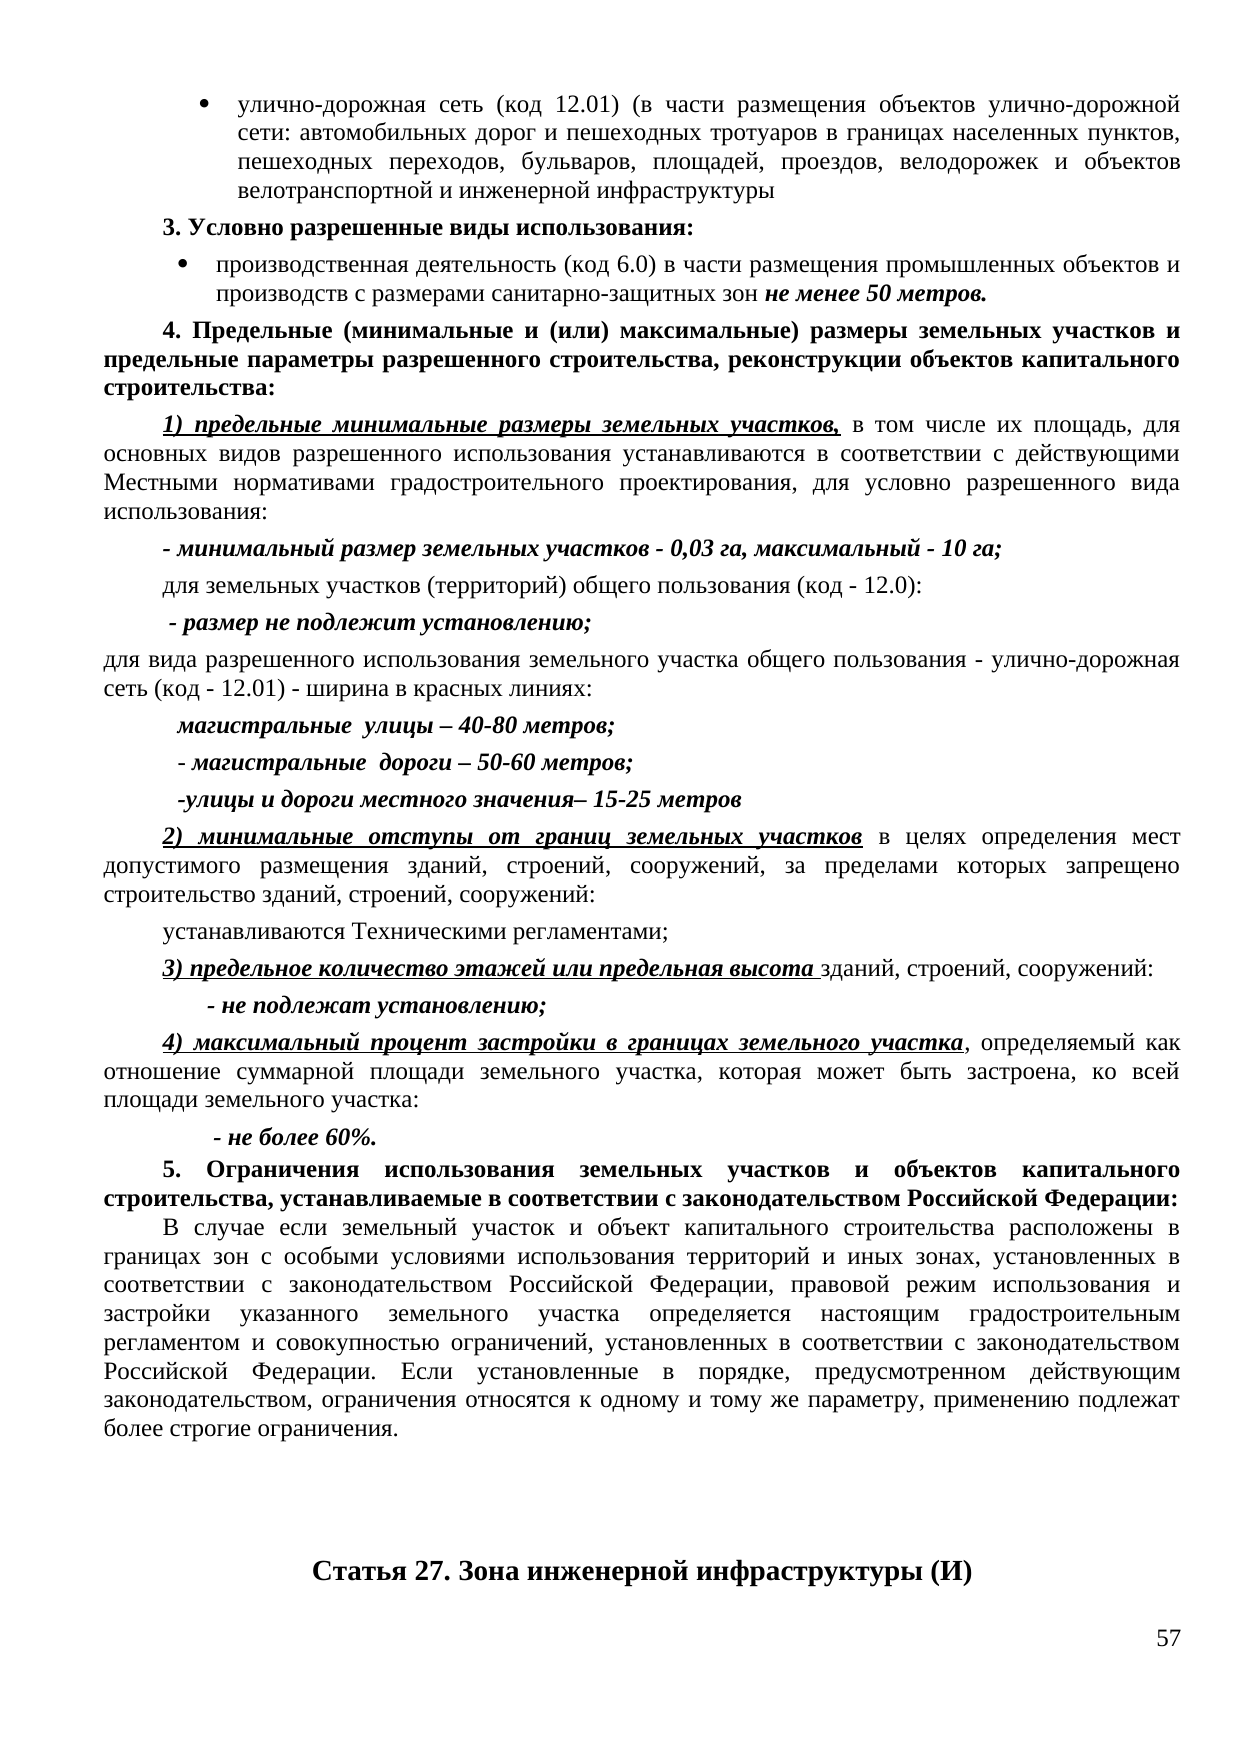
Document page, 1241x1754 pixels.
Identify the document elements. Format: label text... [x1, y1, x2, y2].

text В случае если земельный участок и объект капитального строительства расположены в границах зон с особыми условиями использования территорий и иных зонах, установленных в соответствии с законодательством Российской Федерации, правовой режим использования и застройки указанного земельного участка определяется настоящим градостроительным регламентом и совокупностью ограничений, установленных в соответствии с законодательством Российской Федерации. Если установленные в порядке, предусмотренном действующим законодательством, ограничения относятся к одному и тому же параметру, применению подлежат более строгие ограничения. [103, 1212, 1181, 1442]
text 5. Ограничения использования земельных участков и объектов капитального строительства, устанавливаемые в соответствии с законодательством Российской Федерации: [103, 1154, 1181, 1212]
text для вида разрешенного использования земельного участка общего пользования - улично-дорожная сеть (код - 12.01) - ширина в красных линиях: [103, 644, 1181, 702]
text устанавливаются Техническими регламентами; [103, 916, 1181, 944]
text 3) предельное количество этажей или предельная высота зданий, строений, сооружений: [103, 953, 1181, 982]
list улично-дорожная сеть (код 12.01) (в части размещения объектов улично-дорожной сети: автомобильных дорог и пешеходных тротуаров в границах населенных пунктов, пешеходных переходов, бульваров, площадей, проездов, велодорожек и объектов велотранспортной и инженерной инфраструктуры [200, 89, 1181, 204]
text 4) максимальный процент застройки в границах земельного участка, определяемый как отношение суммарной площади земельного участка, которая может быть застроена, ко всей площади земельного участка: [103, 1027, 1181, 1113]
text - не более 60%. [103, 1122, 1181, 1150]
text магистральные улицы – 40-80 метров; [177, 710, 1181, 739]
text 1) предельные минимальные размеры земельных участков, в том числе их площадь, для основных видов разрешенного использования устанавливаются в соответствии с действующими Местными нормативами градостроительного проектирования, для условно разрешенного вида использования: [103, 409, 1181, 524]
text -улицы и дороги местного значения– 15-25 метров [177, 784, 1181, 813]
text 4. Предельные (минимальные и (или) максимальные) размеры земельных участков и предельные параметры разрешенного строительства, реконструкции объектов капитального строительства: [103, 315, 1181, 401]
subtitle Статья 27. Зона инженерной инфраструктуры (И) [103, 1553, 1181, 1587]
text - не подлежат установлению; [103, 990, 1181, 1019]
text для земельных участков (территорий) общего пользования (код - 12.0): [103, 570, 1181, 599]
list производственная деятельность (код 6.0) в части размещения промышленных объектов и производств с размерами санитарно-защитных зон не менее 50 метров. [178, 249, 1181, 307]
text - минимальный размер земельных участков - 0,03 га, максимальный - 10 га; [103, 533, 1181, 562]
text 3. Условно разрешенные виды использования: [103, 212, 1181, 241]
text - размер не подлежит установлению; [103, 607, 1181, 636]
text - магистральные дороги – 50-60 метров; [177, 747, 1181, 776]
text 2) минимальные отступы от границ земельных участков в целях определения мест допустимого размещения зданий, строений, сооружений, за пределами которых запрещено строительство зданий, строений, сооружений: [103, 821, 1181, 907]
